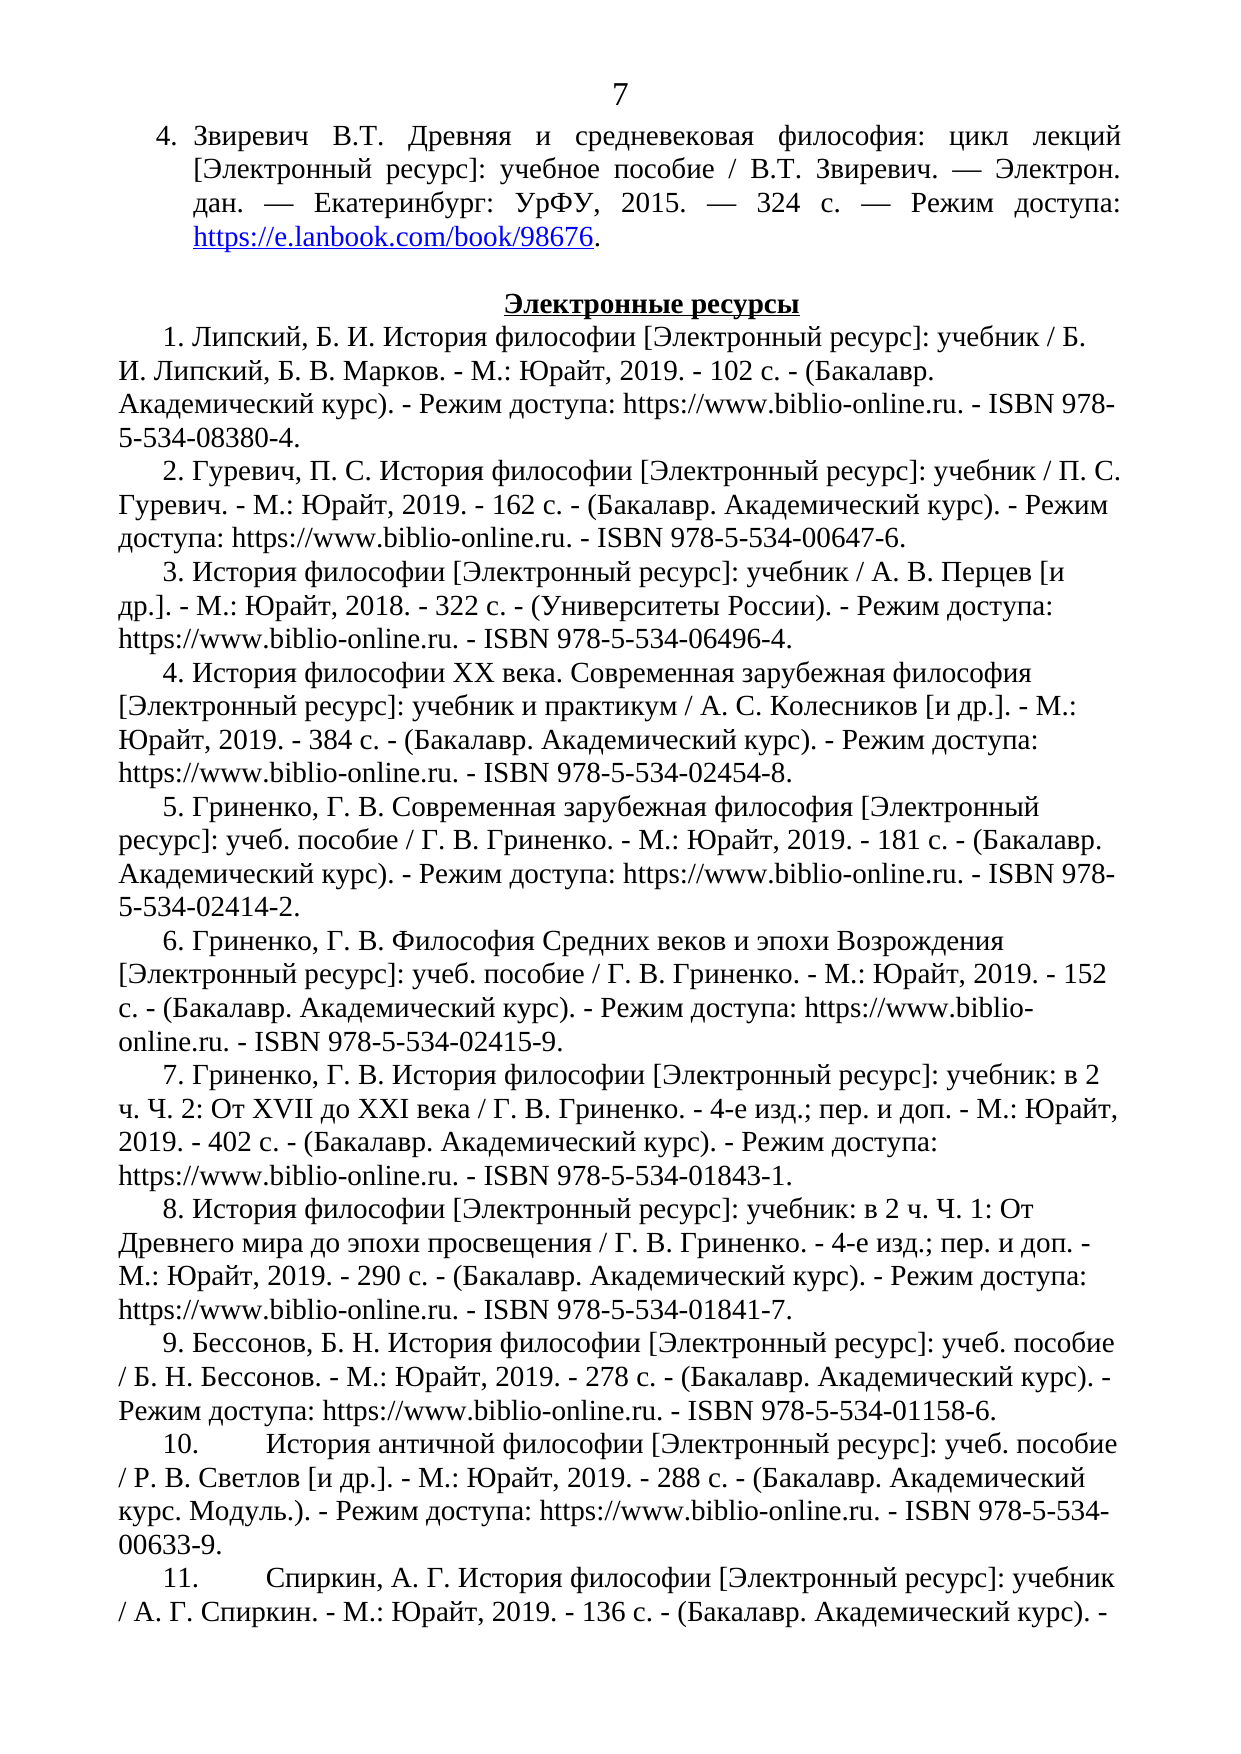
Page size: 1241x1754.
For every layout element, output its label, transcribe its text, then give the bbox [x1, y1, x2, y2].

list Гриненко, Г. В. Современная зарубежная философия [Электронный ресурс]: учеб. пособие / Г. В. Гриненко. - М.: Юрайт, 2019. - 181 с. - (Бакалавр. Академический курс). - Режим доступа: https://www.biblio-online.ru. - ISBN 978-5-534-02414-2. [118, 789, 1122, 923]
list Липский, Б. И. История философии [Электронный ресурс]: учебник / Б. И. Липский, Б. В. Марков. - М.: Юрайт, 2019. - 102 с. - (Бакалавр. Академический курс). - Режим доступа: https://www.biblio-online.ru. - ISBN 978-5-534-08380-4. [118, 319, 1122, 453]
list История античной философии [Электронный ресурс]: учеб. пособие / Р. В. Светлов [и др.]. - М.: Юрайт, 2019. - 288 с. - (Бакалавр. Академический курс. Модуль.). - Режим доступа: https://www.biblio-online.ru. - ISBN 978-5-534-00633-9. [118, 1426, 1122, 1560]
list История философии XX века. Современная зарубежная философия [Электронный ресурс]: учебник и практикум / А. С. Колесников [и др.]. - М.: Юрайт, 2019. - 384 с. - (Бакалавр. Академический курс). - Режим доступа: https://www.biblio-online.ru. - ISBN 978-5-534-02454-8. [118, 655, 1122, 789]
list История философии [Электронный ресурс]: учебник / А. В. Перцев [и др.]. - М.: Юрайт, 2018. - 322 с. - (Университеты России). - Режим доступа: https://www.biblio-online.ru. - ISBN 978-5-534-06496-4. [118, 554, 1122, 655]
list Гриненко, Г. В. История философии [Электронный ресурс]: учебник: в 2 ч. Ч. 2: От XVII до XXI века / Г. В. Гриненко. - 4-е изд.; пер. и доп. - М.: Юрайт, 2019. - 402 с. - (Бакалавр. Академический курс). - Режим доступа: https://www.biblio-online.ru. - ISBN 978-5-534-01843-1. [118, 1057, 1122, 1191]
text Электронные ресурсы [118, 286, 1122, 319]
list Бессонов, Б. Н. История философии [Электронный ресурс]: учеб. пособие / Б. Н. Бессонов. - М.: Юрайт, 2019. - 278 с. - (Бакалавр. Академический курс). - Режим доступа: https://www.biblio-online.ru. - ISBN 978-5-534-01158-6. [118, 1326, 1122, 1426]
list Гуревич, П. С. История философии [Электронный ресурс]: учебник / П. С. Гуревич. - М.: Юрайт, 2019. - 162 с. - (Бакалавр. Академический курс). - Режим доступа: https://www.biblio-online.ru. - ISBN 978-5-534-00647-6. [118, 453, 1122, 554]
list Звиревич В.Т. Древняя и средневековая философия: цикл лекций [Электронный ресурс]: учебное пособие / В.Т. Звиревич. — Электрон. дан. — Екатеринбург: УрФУ, 2015. — 324 с. — Режим доступа: https://e.lanbook.com/book/98676. [156, 118, 1122, 252]
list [118, 1560, 1122, 1627]
list Гриненко, Г. В. Философия Средних веков и эпохи Возрождения [Электронный ресурс]: учеб. пособие / Г. В. Гриненко. - М.: Юрайт, 2019. - 152 с. - (Бакалавр. Академический курс). - Режим доступа: https://www.biblio-online.ru. - ISBN 978-5-534-02415-9. [118, 923, 1122, 1057]
list История философии [Электронный ресурс]: учебник: в 2 ч. Ч. 1: От Древнего мира до эпохи просвещения / Г. В. Гриненко. - 4-е изд.; пер. и доп. - М.: Юрайт, 2019. - 290 с. - (Бакалавр. Академический курс). - Режим доступа: https://www.biblio-online.ru. - ISBN 978-5-534-01841-7. [118, 1191, 1122, 1326]
